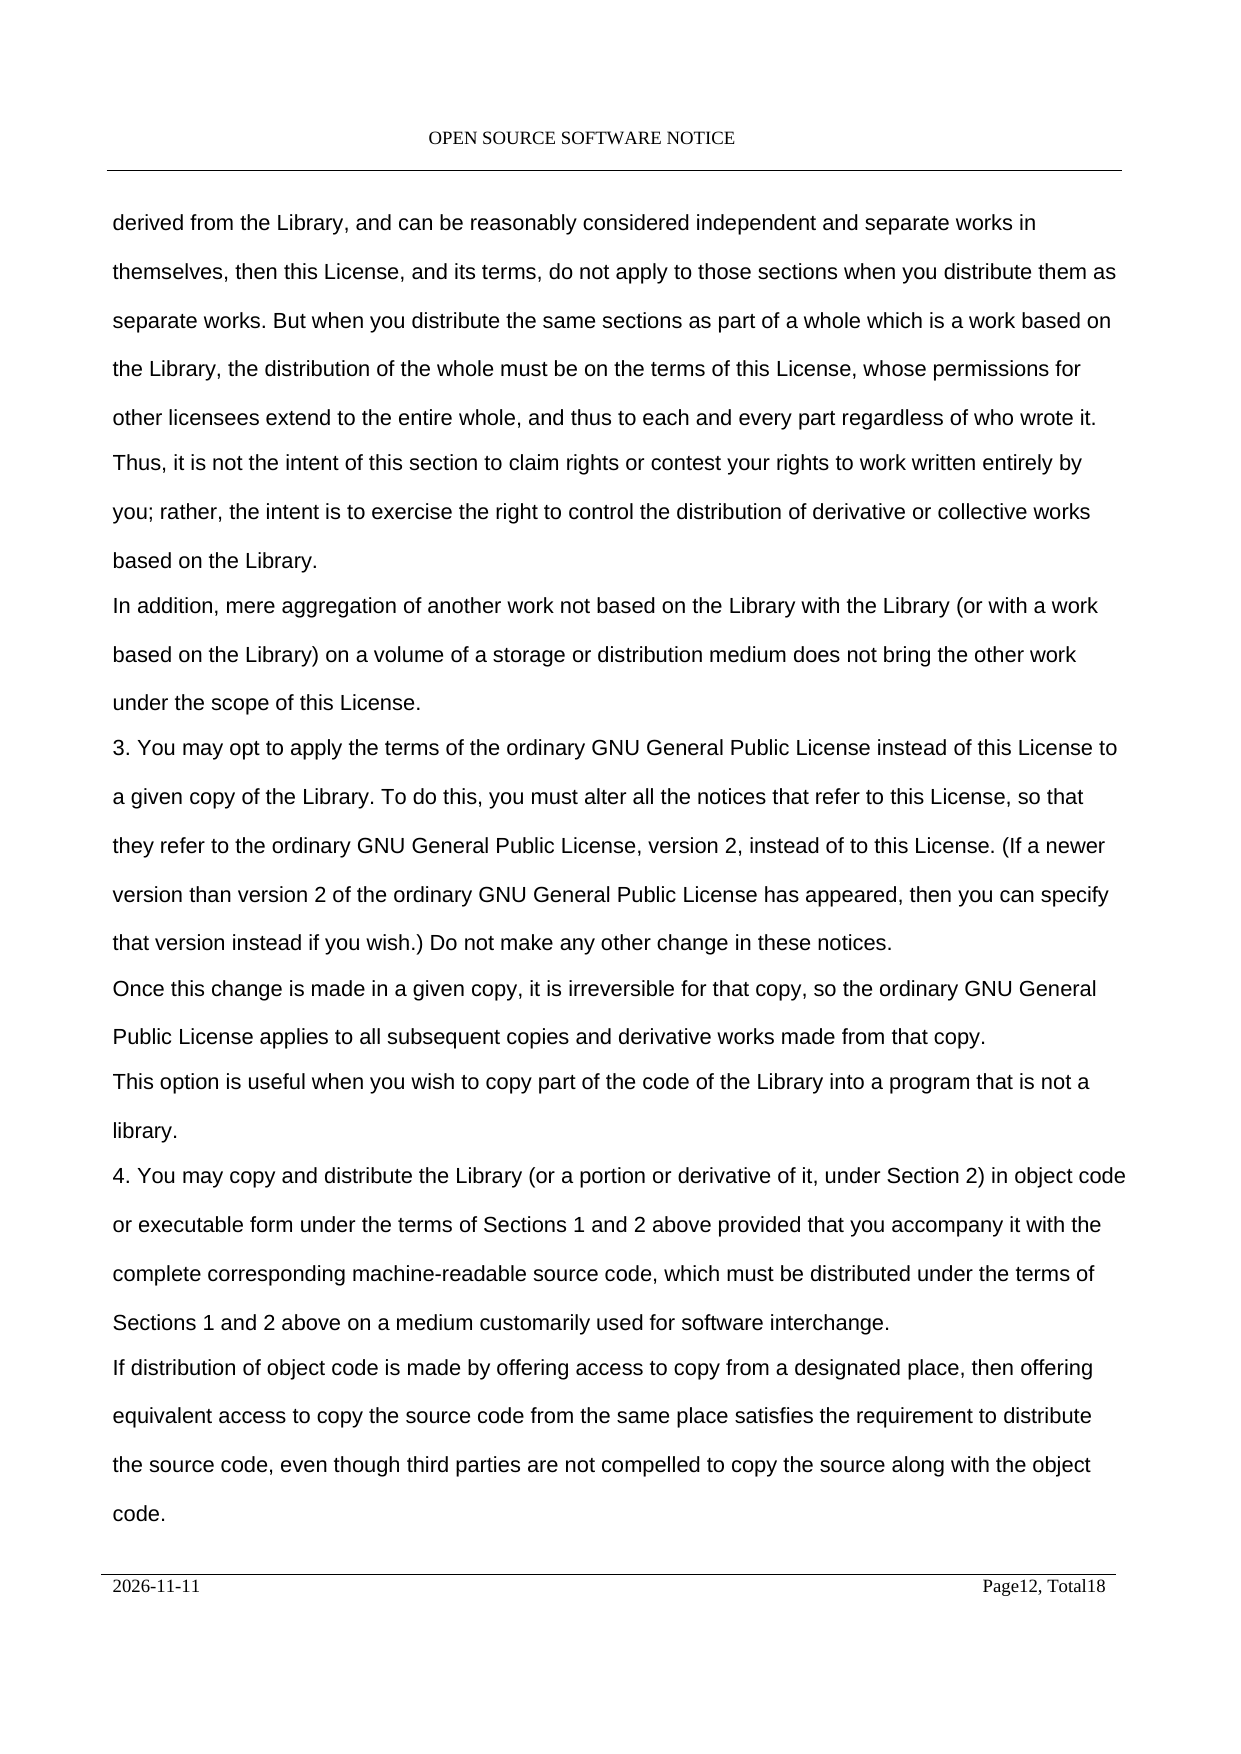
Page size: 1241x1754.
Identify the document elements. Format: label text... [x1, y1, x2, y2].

text In addition, mere aggregation of another work not based on the Library with the Library (or with a work based on the Library) on a volume of a storage or distribution medium does not bring the other work under the scope of this License. [112, 589, 1128, 719]
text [112, 206, 1128, 434]
text 3. You may opt to apply the terms of the ordinary GNU General Public License instead of this License to a given copy of the Library. To do this, you must alter all the notices that refer to this License, so that they refer to the ordinary GNU General Public License, version 2, instead of to this License. (If a newer version than version 2 of the ordinary GNU General Public License has appeared, then you can specify that version instead if you wish.) Do not make any other change in these notices. [112, 732, 1128, 959]
text Thus, it is not the intent of this section to claim rights or contest your rights to work written entirely by you; rather, the intent is to exercise the right to control the distribution of derivative or collective works based on the Library. [112, 446, 1128, 576]
text Once this change is made in a given copy, it is irreversible for that copy, so the ordinary GNU General Public License applies to all subsequent copies and derivative works made from that copy. [112, 972, 1128, 1053]
text If distribution of object code is made by offering access to copy from a designated place, then offering equivalent access to copy the source code from the same place satisfies the requirement to distribute the source code, even though third parties are not compelled to copy the source along with the object code. [112, 1351, 1128, 1529]
text 4. You may copy and distribute the Library (or a portion or derivative of it, under Section 2) in object code or executable form under the terms of Sections 1 and 2 above provided that you accompany it with the complete corresponding machine-readable source code, which must be distributed under the terms of Sections 1 and 2 above on a medium customarily used for software interchange. [112, 1159, 1128, 1338]
text This option is useful when you wish to copy part of the code of the Library into a program that is not a library. [112, 1066, 1128, 1147]
